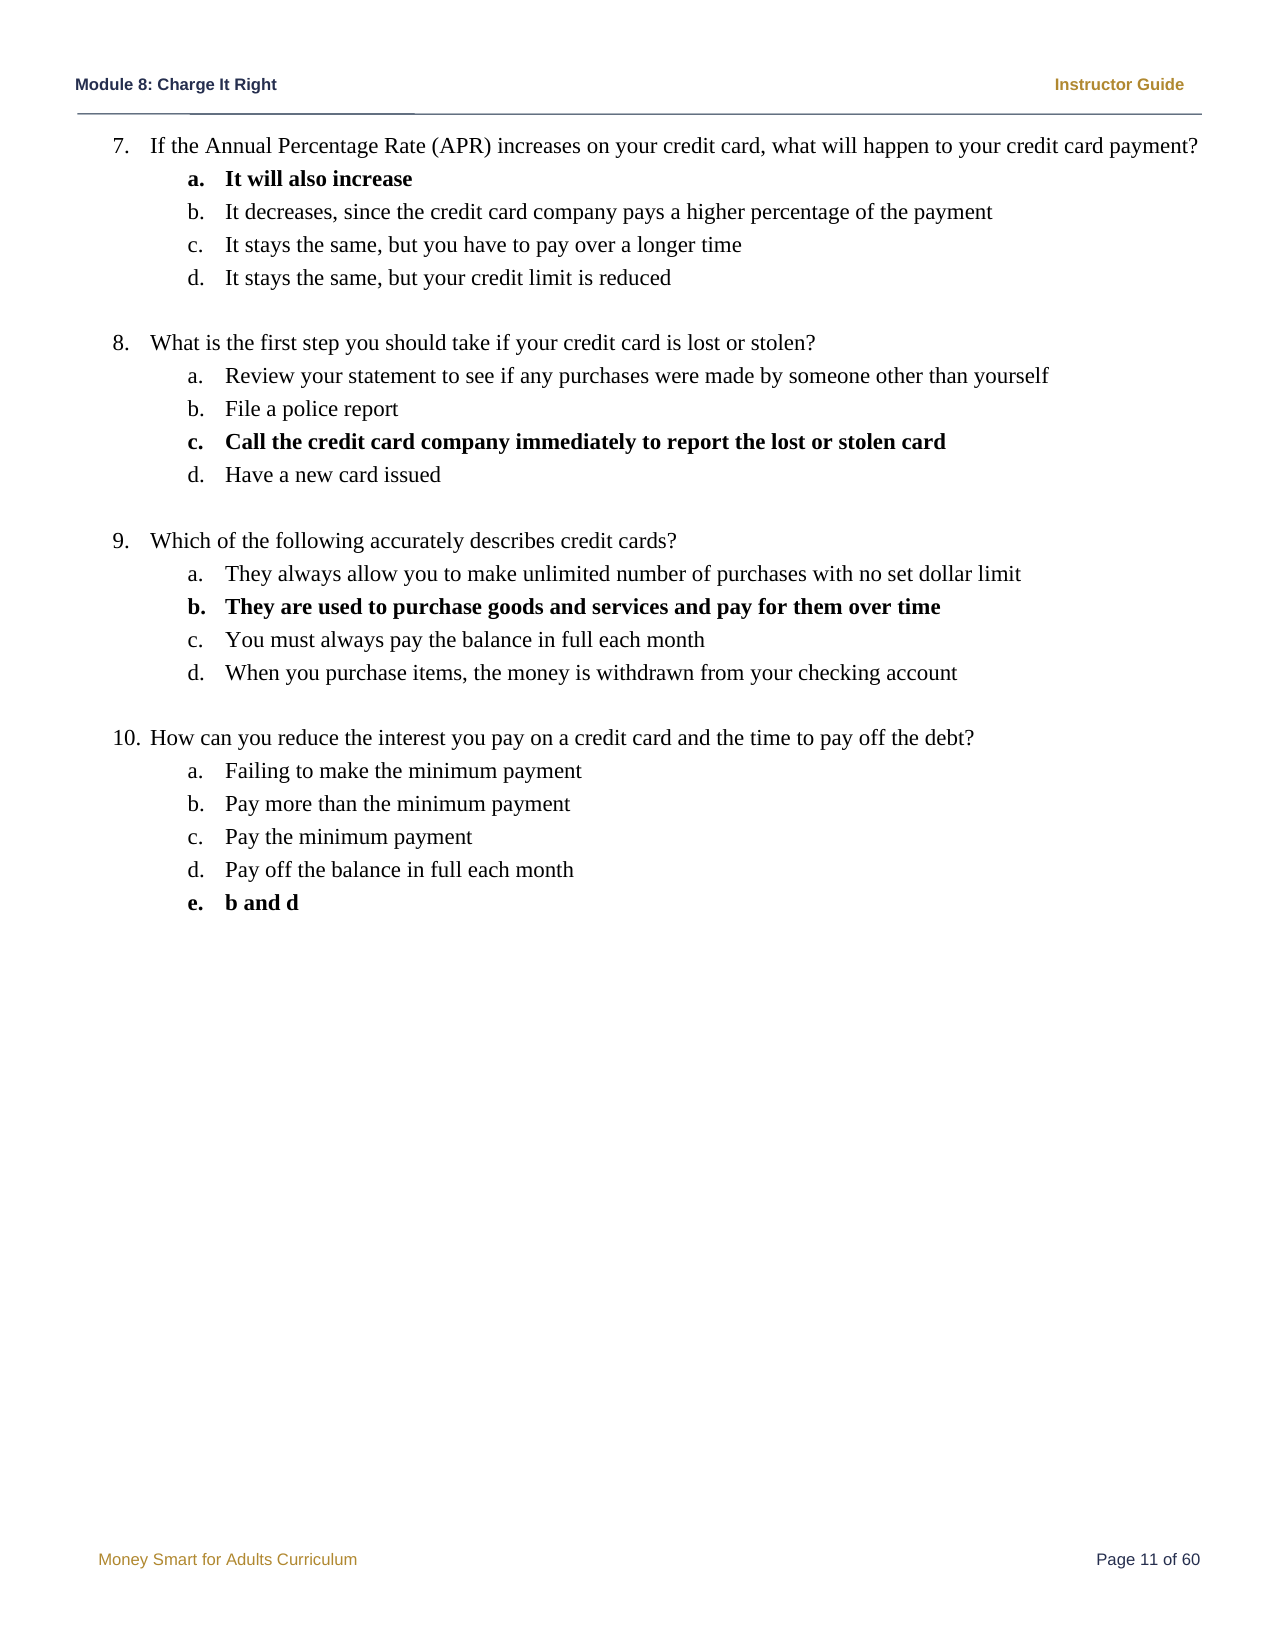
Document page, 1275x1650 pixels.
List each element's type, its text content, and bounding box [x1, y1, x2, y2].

list They are used to purchase goods and services and pay for them over time [187, 593, 1200, 619]
list If the Annual Percentage Rate (APR) increases on your credit card, what will happen to your credit card payment? [112, 132, 1200, 158]
list It stays the same, but you have to pay over a longer time [187, 231, 1200, 257]
list It will also increase [187, 165, 1200, 191]
list Call the credit card company immediately to report the lost or stolen card [187, 428, 1200, 454]
list Which of the following accurately describes credit cards? [112, 527, 1200, 553]
list Review your statement to see if any purchases were made by someone other than yourself [187, 362, 1200, 389]
list Failing to make the minimum payment [187, 757, 1200, 784]
list File a police report [187, 395, 1200, 422]
list You must always pay the balance in full each month [187, 626, 1200, 652]
list How can you reduce the interest you pay on a credit card and the time to pay off the debt? [112, 724, 1200, 751]
list It stays the same, but your credit limit is reduced [187, 263, 1200, 290]
list Pay the minimum payment [187, 823, 1200, 849]
list Pay off the balance in full each month [187, 856, 1200, 882]
list b and d [187, 889, 1200, 915]
list Pay more than the minimum payment [187, 790, 1200, 817]
list They always allow you to make unlimited number of purchases with no set dollar limit [187, 560, 1200, 586]
list Have a new card issued [187, 461, 1200, 487]
list When you purchase items, the money is withdrawn from your checking account [187, 658, 1200, 685]
list What is the first step you should take if your credit card is lost or stolen? [112, 329, 1200, 356]
list It decreases, since the credit card company pays a higher percentage of the payment [187, 198, 1200, 224]
